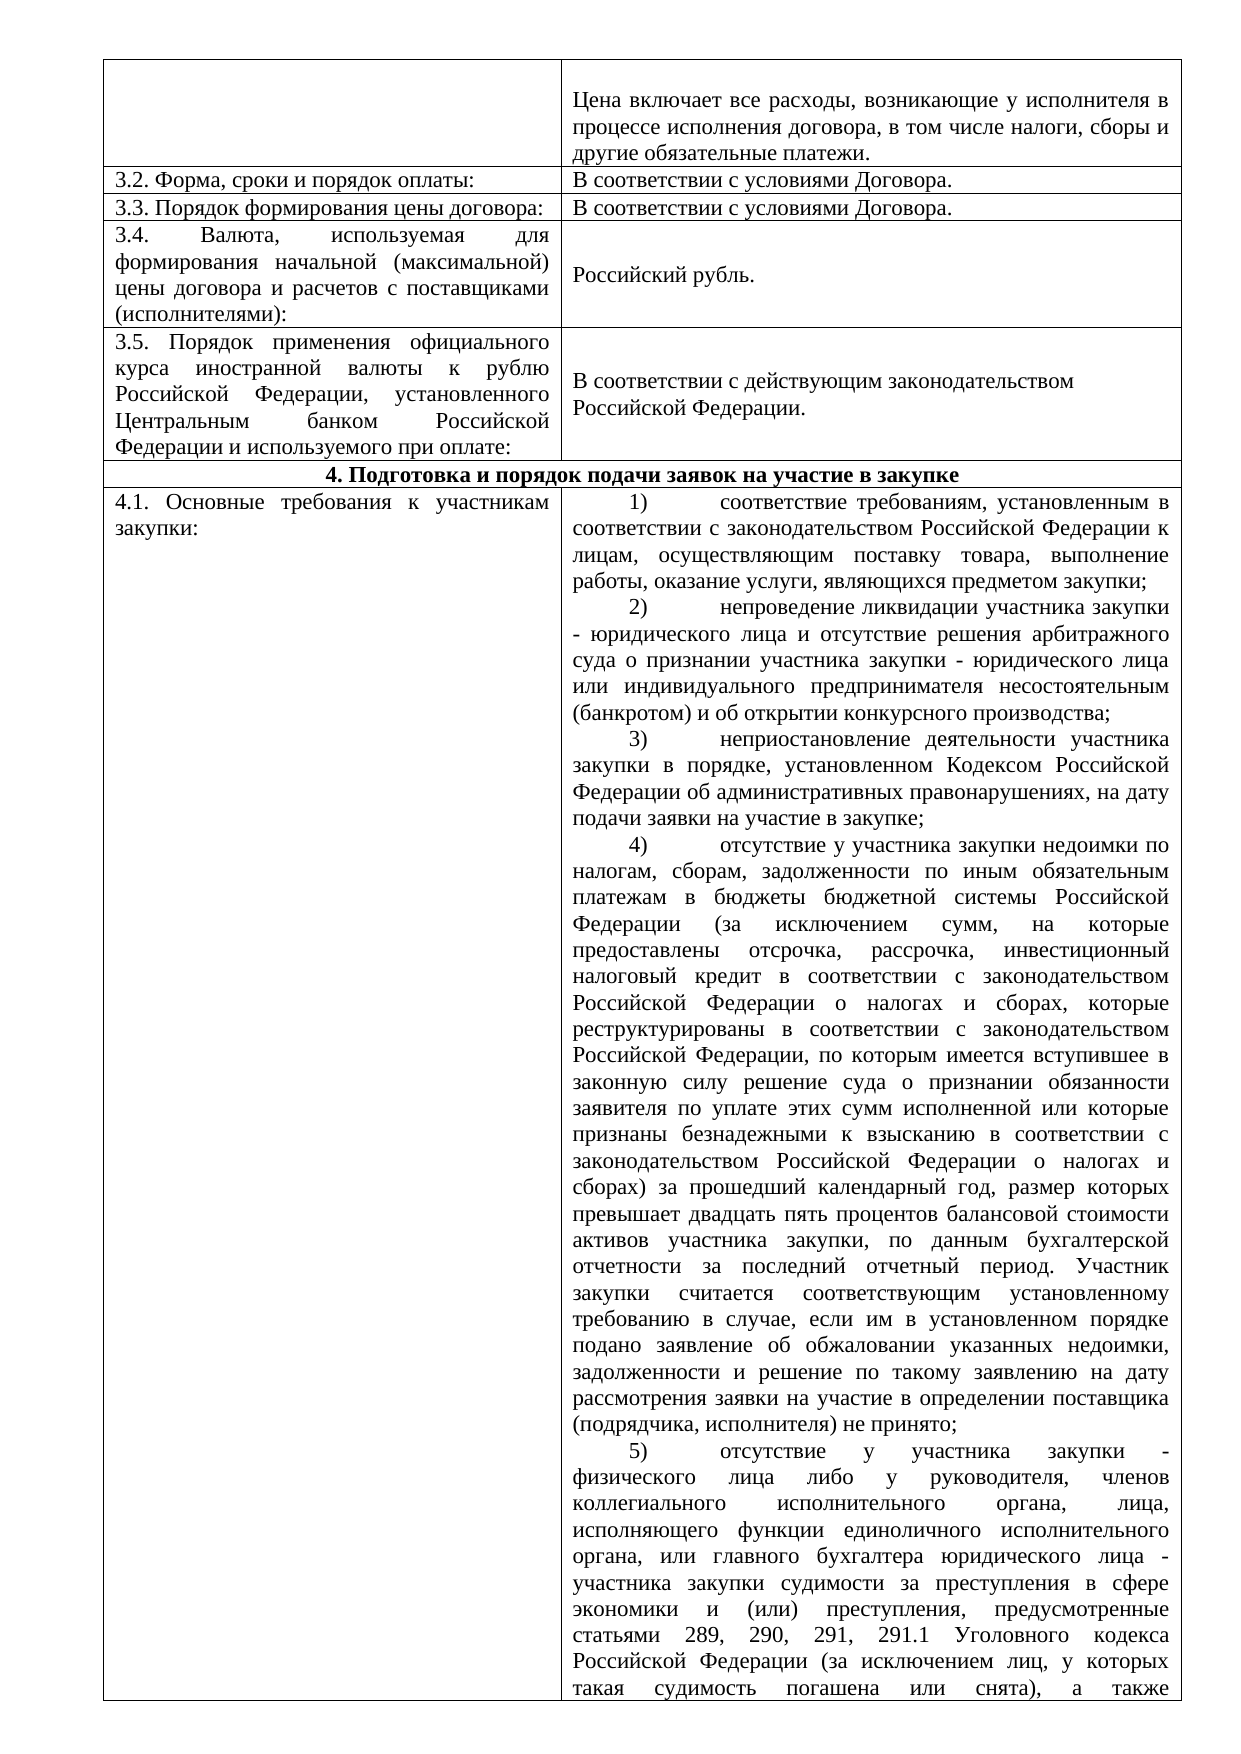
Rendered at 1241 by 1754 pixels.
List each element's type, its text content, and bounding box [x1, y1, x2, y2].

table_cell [562, 60, 1181, 166]
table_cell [562, 488, 1181, 1700]
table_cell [104, 60, 561, 166]
table_cell 3.4. Валюта, используемая для формирования начальной (максимальной) цены договора и расчетов с поставщиками (исполнителями): [104, 221, 561, 327]
table_cell В соответствии с действующим законодательством Российской Федерации. [562, 328, 1181, 459]
table_cell В соответствии с условиями Договора. [562, 167, 1181, 193]
table_cell 3.3. Порядок формирования цены договора: [104, 194, 561, 220]
table_cell 4. Подготовка и порядок подачи заявок на участие в закупке [104, 461, 1181, 487]
table_cell В соответствии с условиями Договора. [562, 194, 1181, 220]
table_cell 3.5. Порядок применения официального курса иностранной валюты к рублю Российской Федерации, установленного Центральным банком Российской Федерации и используемого при оплате: [104, 328, 561, 459]
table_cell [104, 488, 561, 1700]
table_cell Российский рубль. [562, 221, 1181, 327]
table_cell 3.2. Форма, сроки и порядок оплаты: [104, 167, 561, 193]
